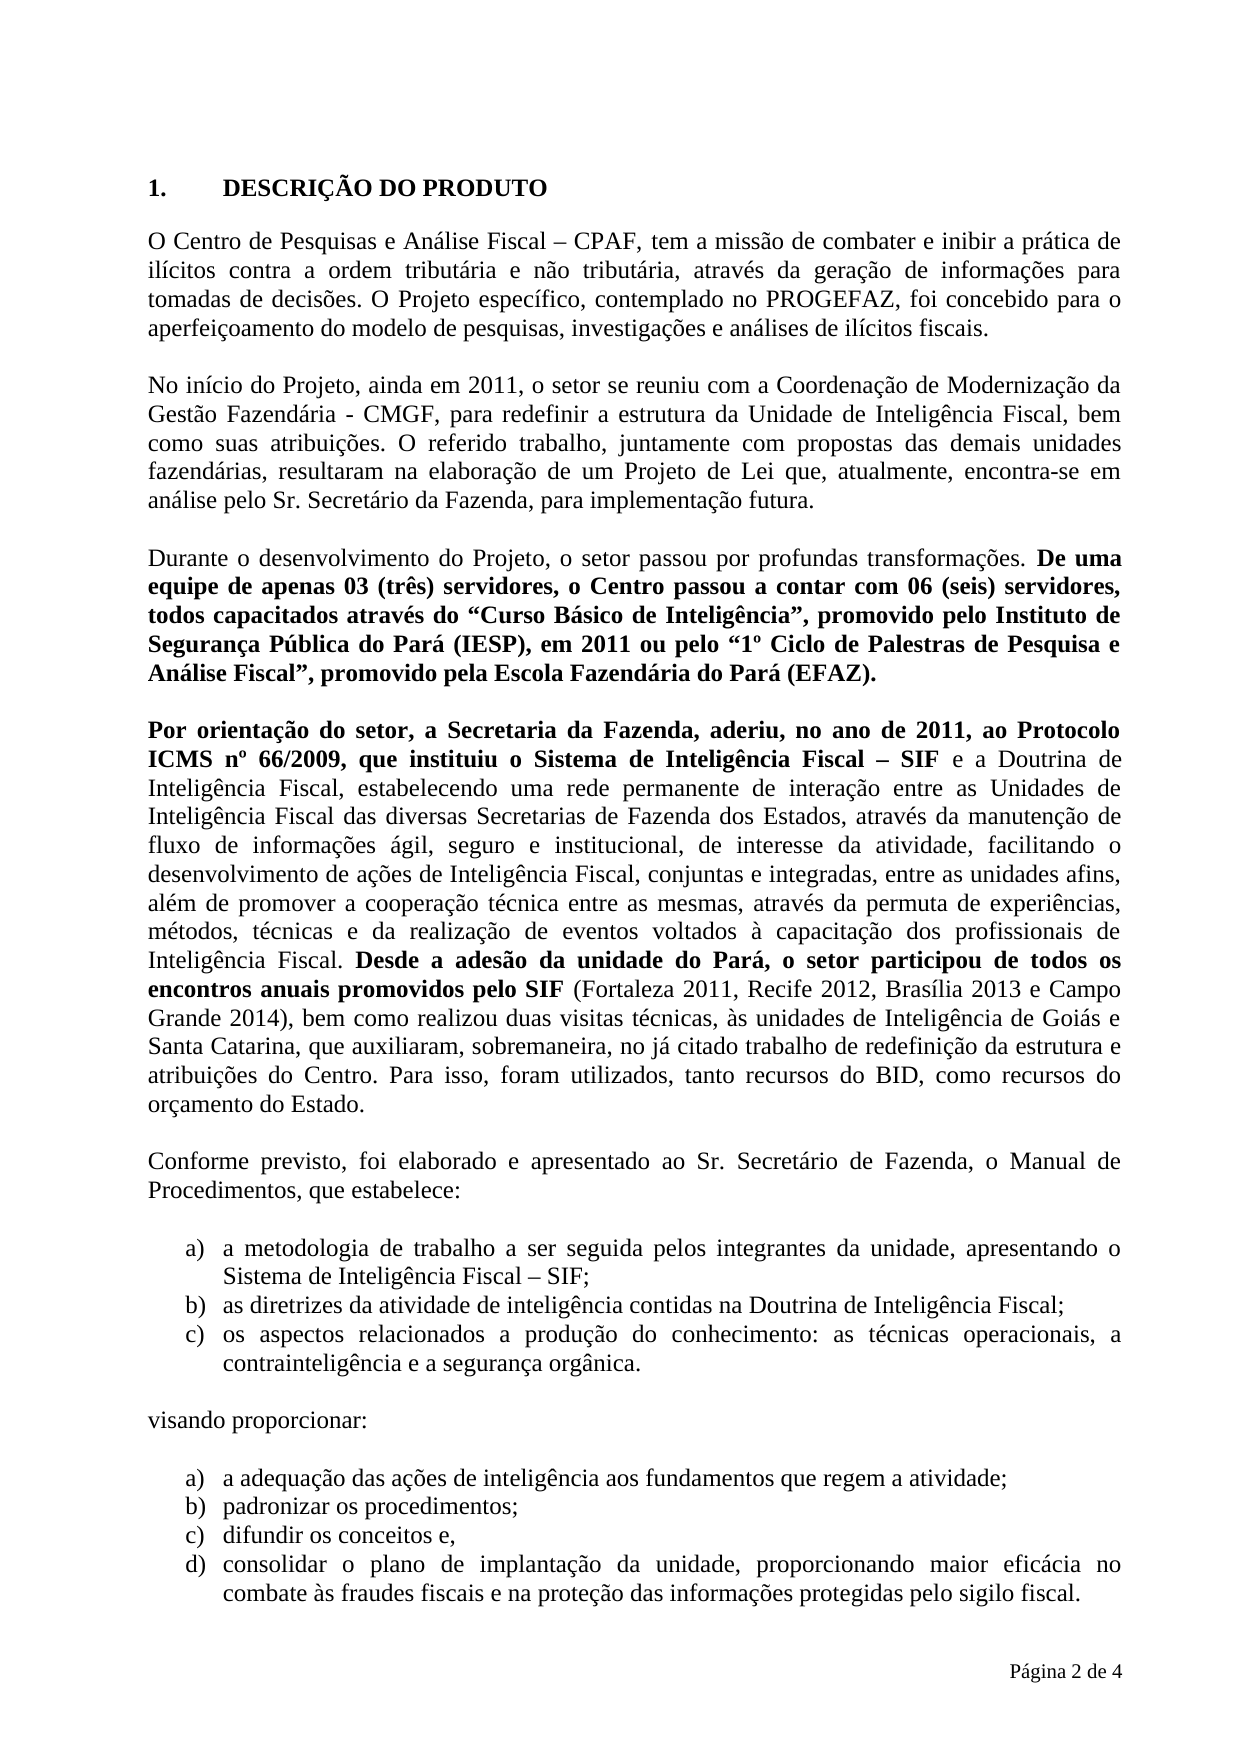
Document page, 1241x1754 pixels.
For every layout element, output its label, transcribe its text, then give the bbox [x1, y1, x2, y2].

list consolidar o plano de implantação da unidade, proporcionando maior eficácia no combate às fraudes fiscais e na proteção das informações protegidas pelo sigilo fiscal. [185, 1549, 1122, 1606]
list a adequação das ações de inteligência aos fundamentos que regem a atividade; [185, 1463, 1122, 1491]
list difundir os conceitos e, [185, 1520, 1122, 1549]
text Conforme previsto, foi elaborado e apresentado ao Sr. Secretário de Fazenda, o Manual de Procedimentos, que estabelece: [148, 1146, 1122, 1204]
list as diretrizes da atividade de inteligência contidas na Doutrina de Inteligência Fiscal; [185, 1290, 1122, 1319]
text O Centro de Pesquisas e Análise Fiscal – CPAF, tem a missão de combater e inibir a prática de ilícitos contra a ordem tributária e não tributária, através da geração de informações para tomadas de decisões. O Projeto específico, contemplado no PROGEFAZ, foi concebido para o aperfeiçoamento do modelo de pesquisas, investigações e análises de ilícitos fiscais. [148, 226, 1122, 341]
list a metodologia de trabalho a ser seguida pelos integrantes da unidade, apresentando o Sistema de Inteligência Fiscal – SIF; [185, 1233, 1122, 1290]
list os aspectos relacionados a produção do conhecimento: as técnicas operacionais, a contrainteligência e a segurança orgânica. [185, 1319, 1122, 1376]
text visando proporcionar: [148, 1405, 1122, 1434]
text Durante o desenvolvimento do Projeto, o setor passou por profundas transformações. De uma equipe de apenas 03 (três) servidores, o Centro passou a contar com 06 (seis) servidores, todos capacitados através do “Curso Básico de Inteligência”, promovido pelo Instituto de Segurança Pública do Pará (IESP), em 2011 ou pelo “1º Ciclo de Palestras de Pesquisa e Análise Fiscal”, promovido pela Escola Fazendária do Pará (EFAZ). [148, 543, 1122, 686]
text No início do Projeto, ainda em 2011, o setor se reuniu com a Coordenação de Modernização da Gestão Fazendária - CMGF, para redefinir a estrutura da Unidade de Inteligência Fiscal, bem como suas atribuições. O referido trabalho, juntamente com propostas das demais unidades fazendárias, resultaram na elaboração de um Projeto de Lei que, atualmente, encontra-se em análise pelo Sr. Secretário da Fazenda, para implementação futura. [148, 370, 1122, 514]
list padronizar os procedimentos; [185, 1491, 1122, 1520]
list DESCRIÇÃO DO PRODUTO [148, 173, 1122, 201]
text Por orientação do setor, a Secretaria da Fazenda, aderiu, no ano de 2011, ao Protocolo ICMS nº 66/2009, que instituiu o Sistema de Inteligência Fiscal – SIF e a Doutrina de Inteligência Fiscal, estabelecendo uma rede permanente de interação entre as Unidades de Inteligência Fiscal das diversas Secretarias de Fazenda dos Estados, através da manutenção de fluxo de informações ágil, seguro e institucional, de interesse da atividade, facilitando o desenvolvimento de ações de Inteligência Fiscal, conjuntas e integradas, entre as unidades afins, além de promover a cooperação técnica entre as mesmas, através da permuta de experiências, métodos, técnicas e da realização de eventos voltados à capacitação dos profissionais de Inteligência Fiscal. Desde a adesão da unidade do Pará, o setor participou de todos os encontros anuais promovidos pelo SIF (Fortaleza 2011, Recife 2012, Brasília 2013 e Campo Grande 2014), bem como realizou duas visitas técnicas, às unidades de Inteligência de Goiás e Santa Catarina, que auxiliaram, sobremaneira, no já citado trabalho de redefinição da estrutura e atribuições do Centro. Para isso, foram utilizados, tanto recursos do BID, como recursos do orçamento do Estado. [148, 715, 1122, 1118]
